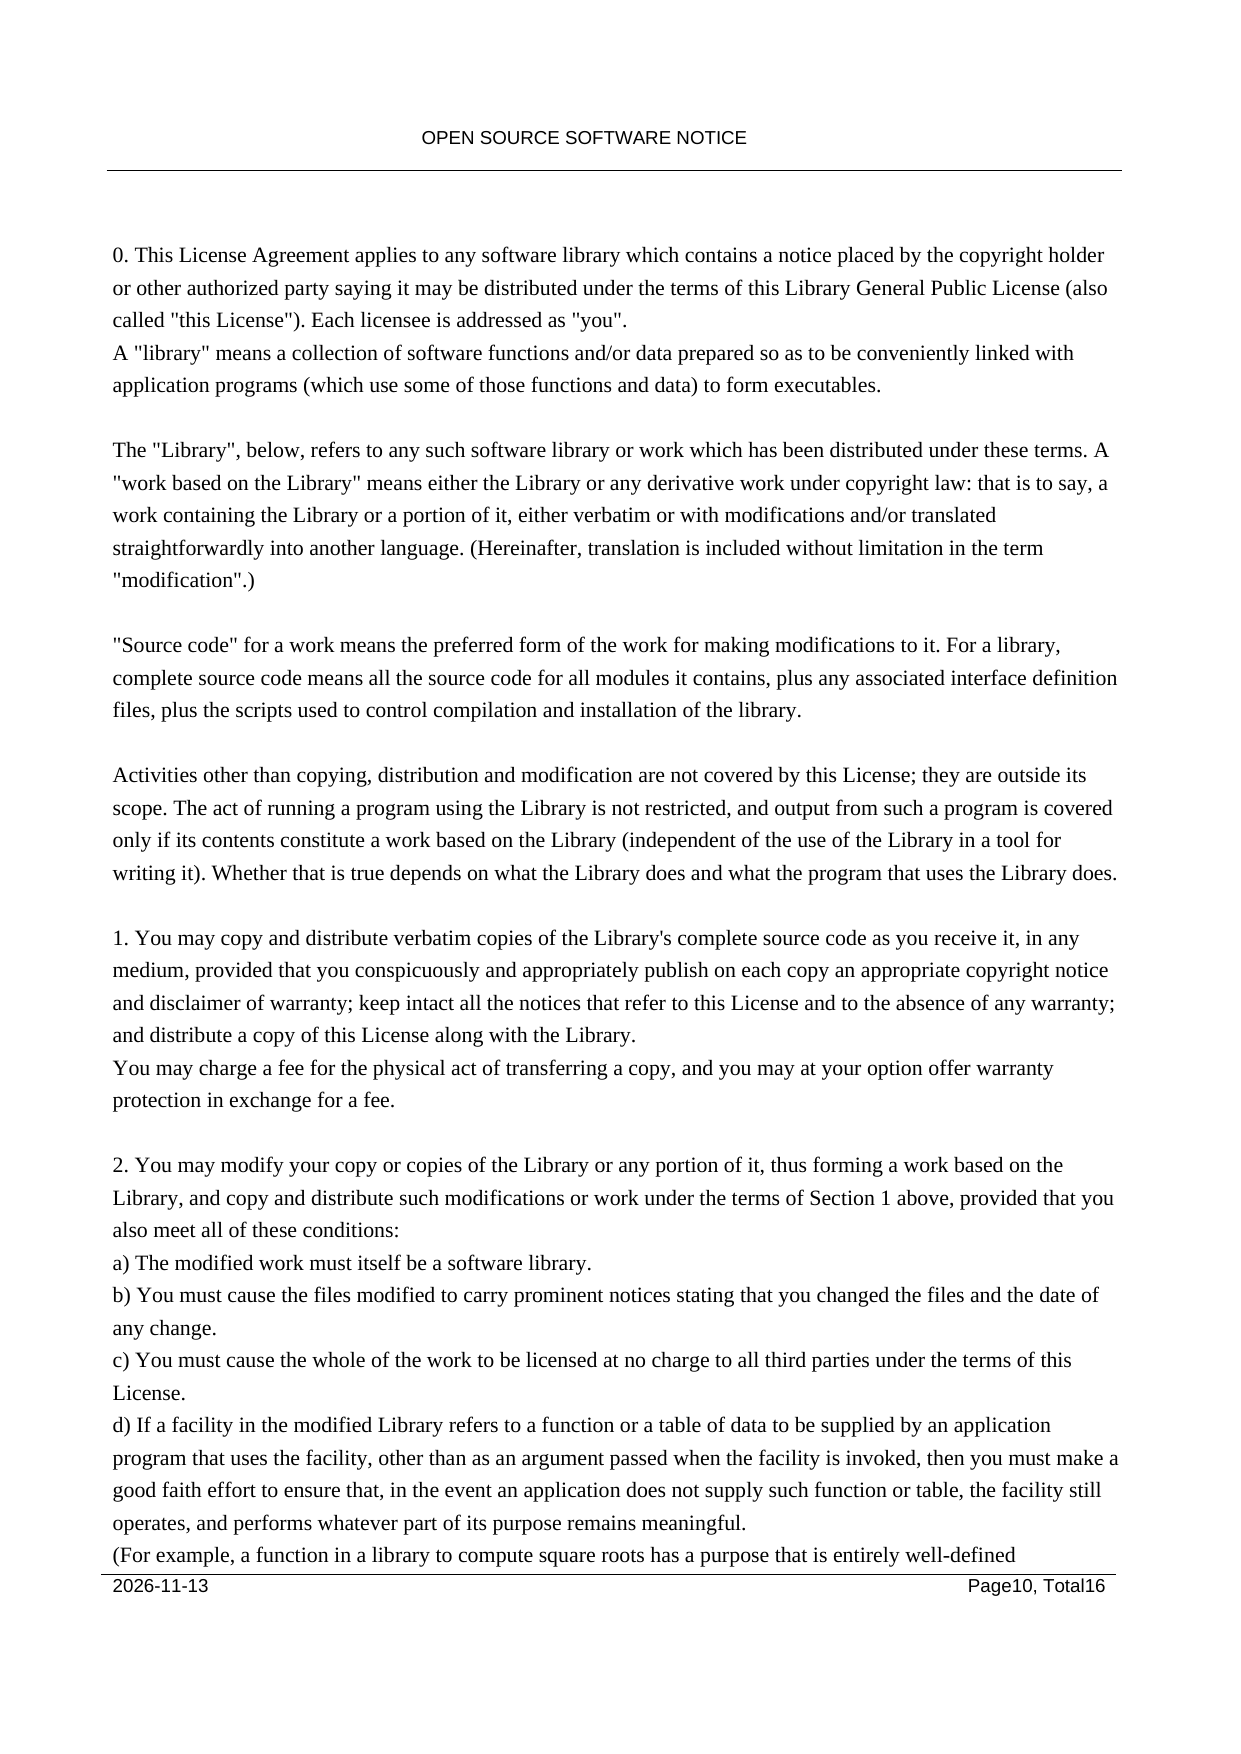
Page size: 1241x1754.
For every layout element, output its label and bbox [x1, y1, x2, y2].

text [112, 206, 1128, 1571]
